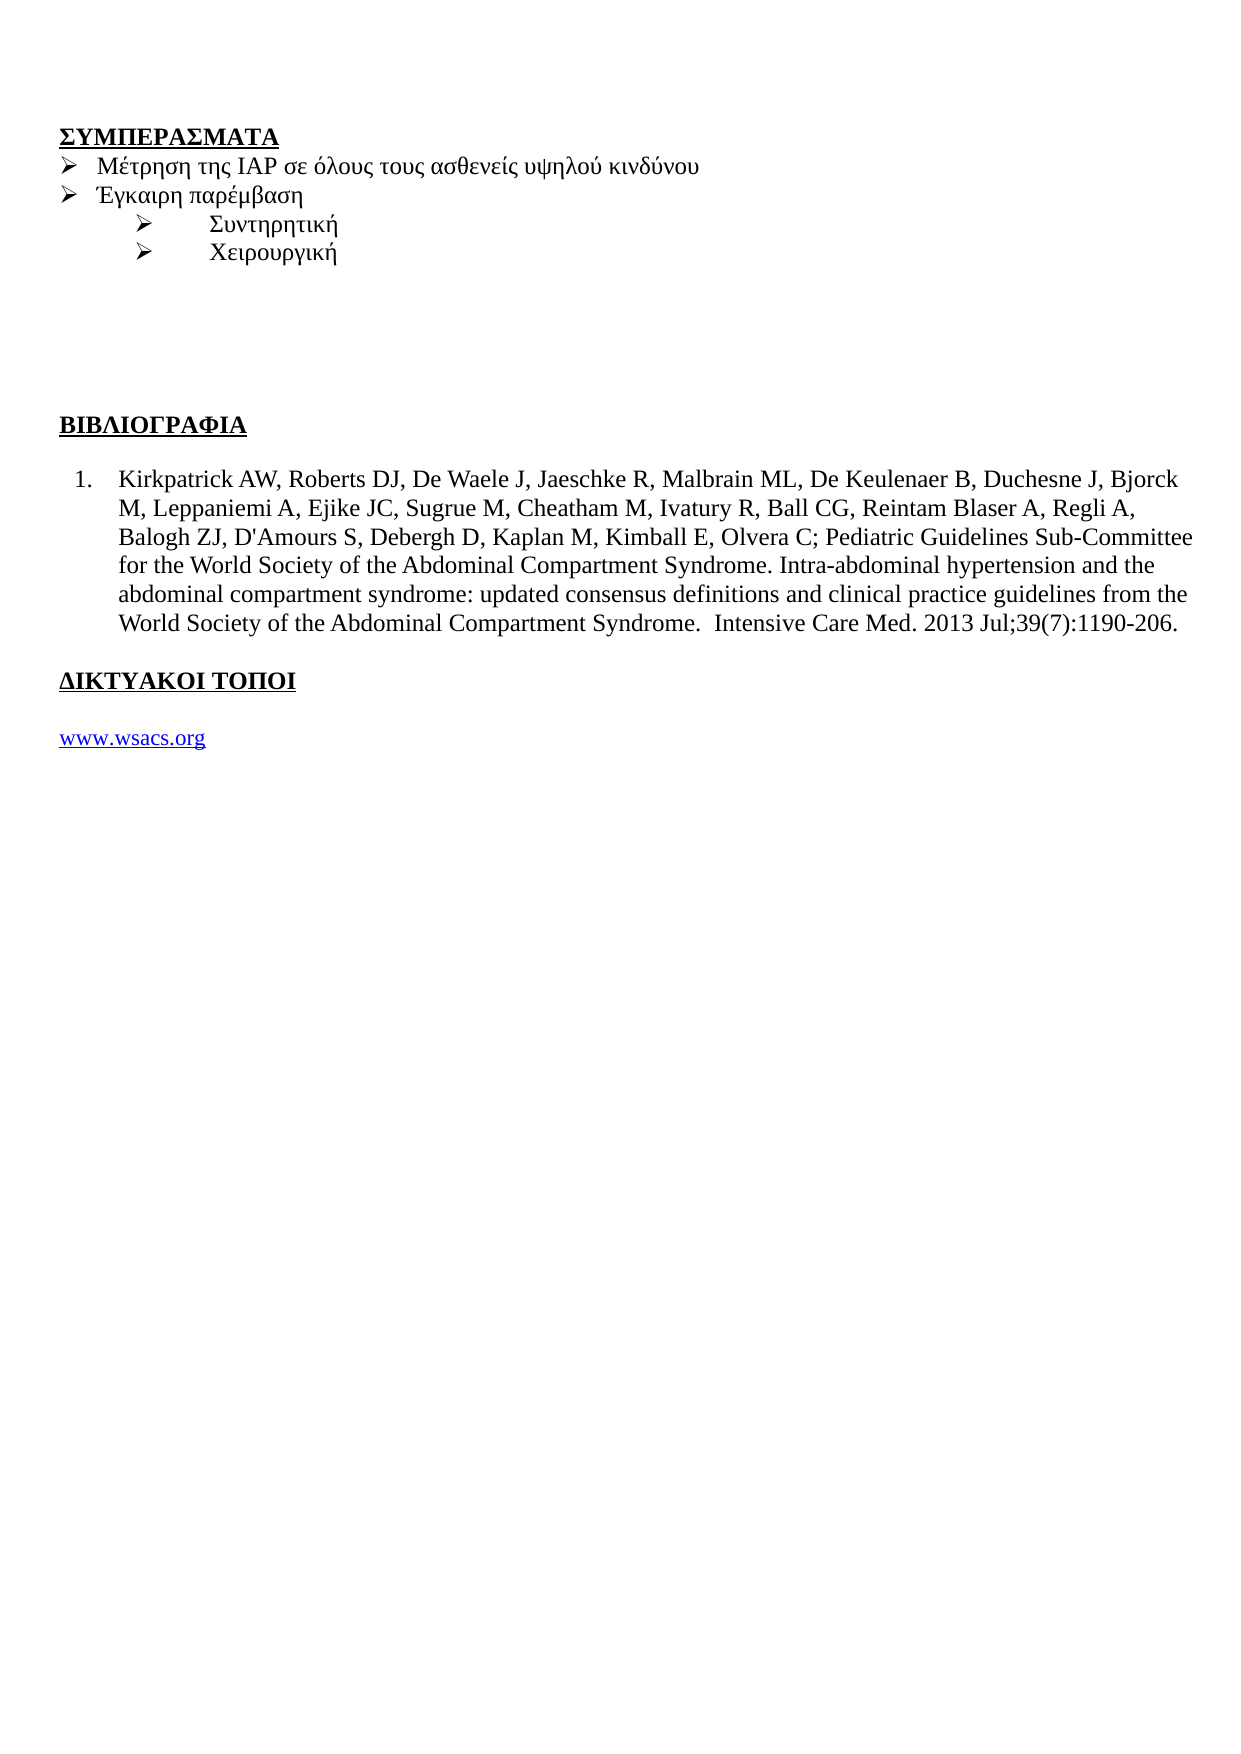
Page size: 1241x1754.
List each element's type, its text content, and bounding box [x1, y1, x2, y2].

text ΣΥΜΠΕΡΑΣΜΑΤΑ [59, 122, 1196, 151]
subtitle Kirkpatrick AW, Roberts DJ, De Waele J, Jaeschke R, Malbrain ML, De Keulenaer B, Duchesne J, Bjorck M, Leppaniemi A, Ejike JC, Sugrue M, Cheatham M, Ivatury R, Ball CG, Reintam Blaser A, Regli A, Balogh ZJ, D'Amours S, Debergh D, Kaplan M, Kimball E, Olvera C; Pediatric Guidelines Sub-Committee for the World Society of the Abdominal Compartment Syndrome. Intra-abdominal hypertension and the abdominal compartment syndrome: updated consensus definitions and clinical practice guidelines from the World Society of the Abdominal Compartment Syndrome. Intensive Care Med. 2013 Jul;39(7):1190-206. [74, 464, 1196, 637]
list Συντηρητική [134, 209, 1196, 237]
title ΒΙΒΛΙΟΓΡΑΦΙΑ [59, 410, 1196, 439]
list Μέτρηση της IAP σε όλους τους ασθενείς υψηλού κινδύνου [59, 151, 1196, 180]
list Έγκαιρη παρέμβαση [59, 180, 1196, 209]
title ΔΙΚΤΥΑΚΟΙ ΤΟΠΟΙ [59, 666, 1196, 694]
title www.wsacs.org [59, 724, 1196, 750]
list Χειρουργική [134, 237, 1196, 266]
